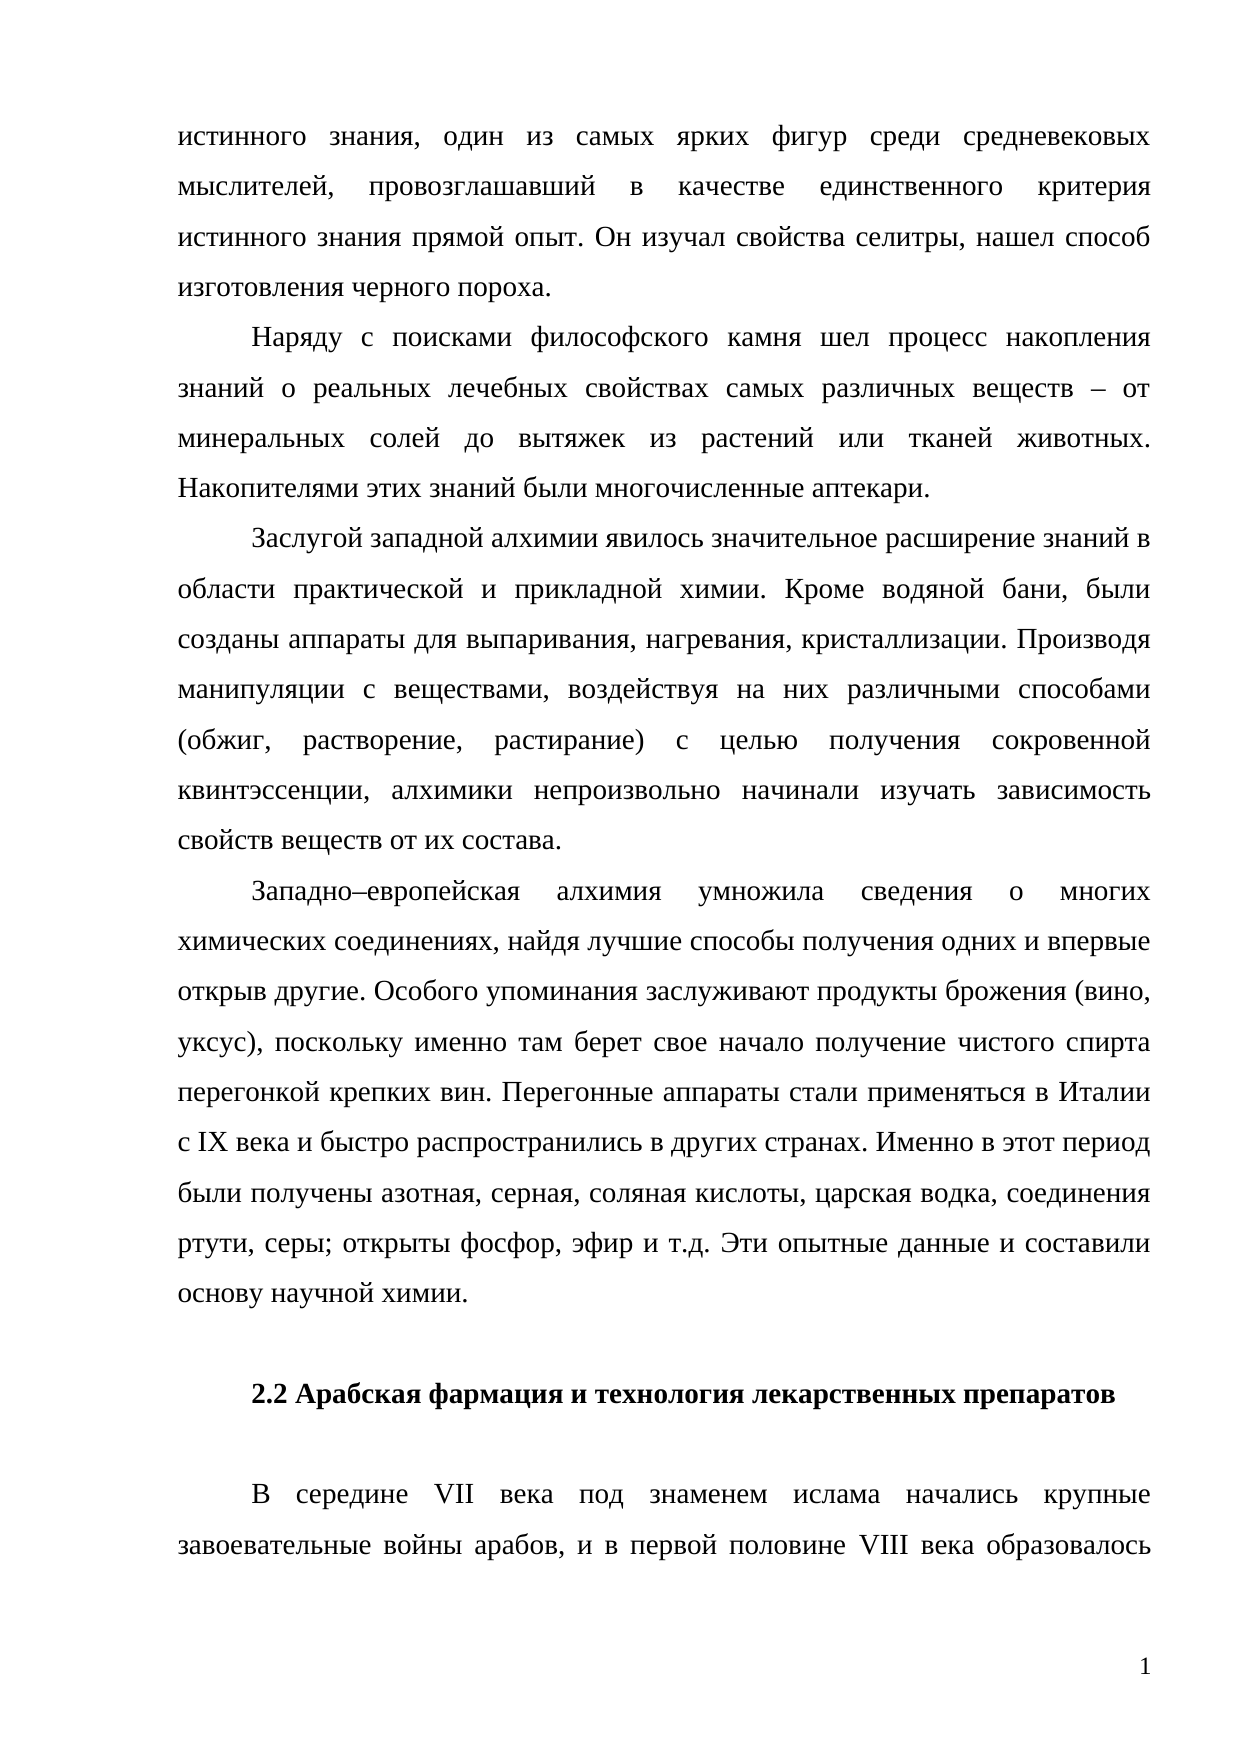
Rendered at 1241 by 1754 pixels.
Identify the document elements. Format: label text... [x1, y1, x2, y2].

text Заслугой западной алхимии явилось значительное расширение знаний в области практической и прикладной химии. Кроме водяной бани, были созданы аппараты для выпаривания, нагревания, кристаллизации. Производя манипуляции с веществами, воздействуя на них различными способами (обжиг, растворение, растирание) с целью получения сокровенной квинтэссенции, алхимики непроизвольно начинали изучать зависимость свойств веществ от их состава. [177, 521, 1152, 856]
subtitle 2.2 Арабская фармация и технология лекарственных препаратов [177, 1376, 1152, 1409]
text Западно–европейская алхимия умножила сведения о многих химических соединениях, найдя лучшие способы получения одних и впервые открыв другие. Особого упоминания заслуживают продукты брожения (вино, уксус), поскольку именно там берет свое начало получение чистого спирта перегонкой крепких вин. Перегонные аппараты стали применяться в Италии с IX века и быстро распространились в других странах. Именно в этот период были получены азотная, серная, соляная кислоты, царская водка, соединения ртути, серы; открыты фосфор, эфир и т.д. Эти опытные данные и составили основу научной химии. [177, 873, 1152, 1309]
text Наряду с поисками философского камня шел процесс накопления знаний о реальных лечебных свойствах самых различных веществ – от минеральных солей до вытяжек из растений или тканей животных. Накопителями этих знаний были многочисленные аптекари. [177, 319, 1152, 504]
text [177, 118, 1152, 303]
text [177, 1477, 1152, 1560]
